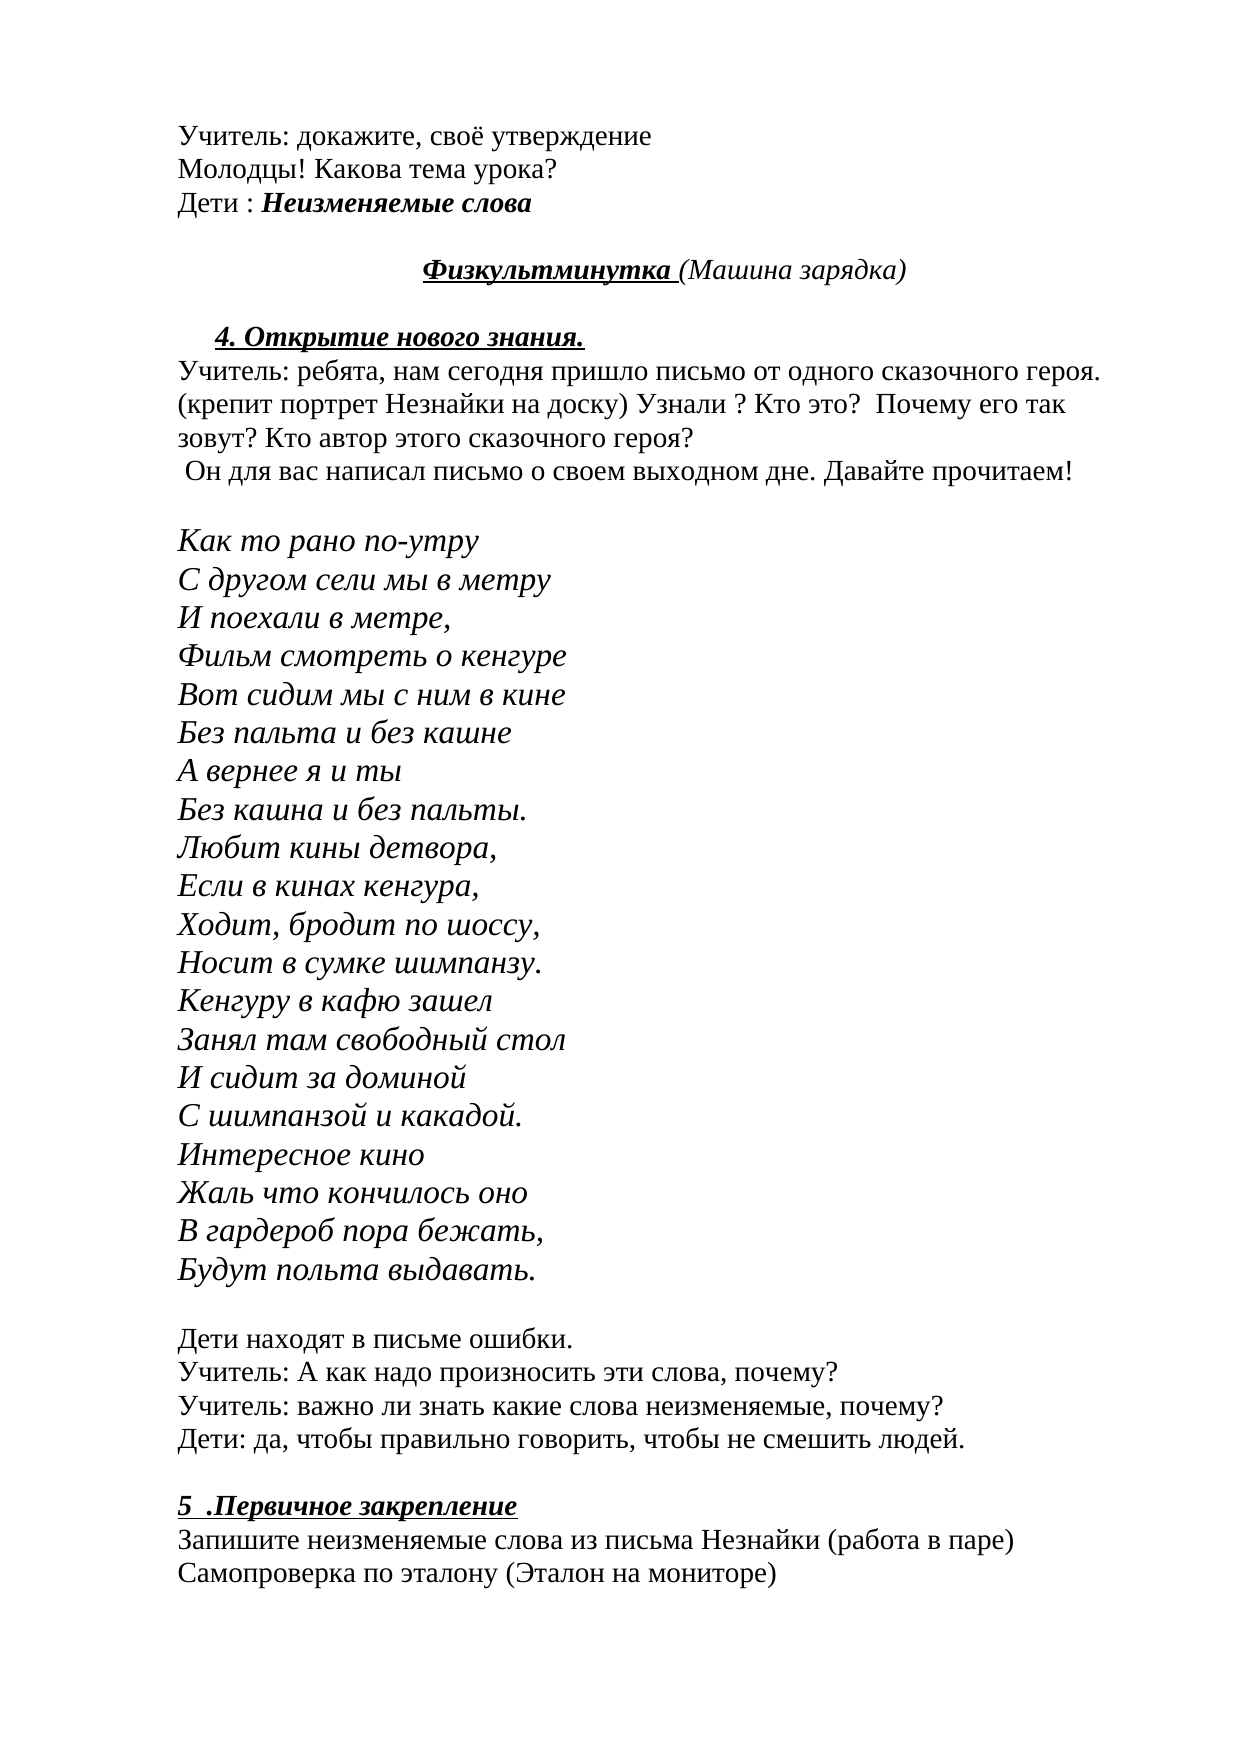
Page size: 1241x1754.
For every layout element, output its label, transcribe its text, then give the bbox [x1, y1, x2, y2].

text Учитель: ребята, нам сегодня пришло письмо от одного сказочного героя. [177, 353, 1152, 386]
text С другом сели мы в метру [177, 559, 1152, 597]
text Кенгуру в кафю зашел [177, 981, 1152, 1019]
text В гардероб пора бежать, [177, 1211, 1152, 1249]
text Носит в сумке шимпанзу. [177, 942, 1152, 981]
text Запишите неизменяемые слова из письма Незнайки (работа в паре) [177, 1522, 1152, 1556]
text 4. Открытие нового знания. [215, 319, 1152, 353]
text Без кашна и без пальты. [177, 789, 1152, 827]
text А вернее я и ты [177, 751, 1152, 789]
text Учитель: важно ли знать какие слова неизменяемые, почему? [177, 1388, 1152, 1421]
text Любит кины детвора, [177, 827, 1152, 866]
text Фильм смотреть о кенгуре [177, 636, 1152, 674]
text И поехали в метре, [177, 597, 1152, 636]
text (крепит портрет Незнайки на доску) Узнали ? Кто это? Почему его так зовут? Кто автор этого сказочного героя? [177, 386, 1152, 453]
text Вот сидим мы с ним в кине [177, 674, 1152, 712]
text Самопроверка по эталону (Эталон на мониторе) [177, 1556, 1152, 1589]
text Он для вас написал письмо о своем выходном дне. Давайте прочитаем! [177, 453, 1152, 487]
text Дети находят в письме ошибки. [177, 1321, 1152, 1354]
text Интересное кино [177, 1134, 1152, 1172]
text Будут польта выдавать. [177, 1249, 1152, 1287]
text С шимпанзой и какадой. [177, 1096, 1152, 1134]
text Без пальта и без кашне [177, 712, 1152, 751]
text Если в кинах кенгура, [177, 866, 1152, 904]
text Занял там свободный стол [177, 1019, 1152, 1057]
text Учитель: докажите, своё утверждение [177, 118, 1152, 152]
text Дети : Неизменяемые слова [177, 185, 1152, 219]
text Дети: да, чтобы правильно говорить, чтобы не смешить людей. [177, 1421, 1152, 1455]
text Физкультминутка (Машина зарядка) [177, 252, 1152, 286]
text Жаль что кончилось оно [177, 1172, 1152, 1211]
text 5 .Первичное закрепление [177, 1488, 1152, 1522]
text Как то рано по-утру [177, 521, 1152, 559]
text Учитель: А как надо произносить эти слова, почему? [177, 1354, 1152, 1388]
text И сидит за доминой [177, 1057, 1152, 1096]
text Ходит, бродит по шоссу, [177, 904, 1152, 942]
text Молодцы! Какова тема урока? [177, 152, 1152, 185]
